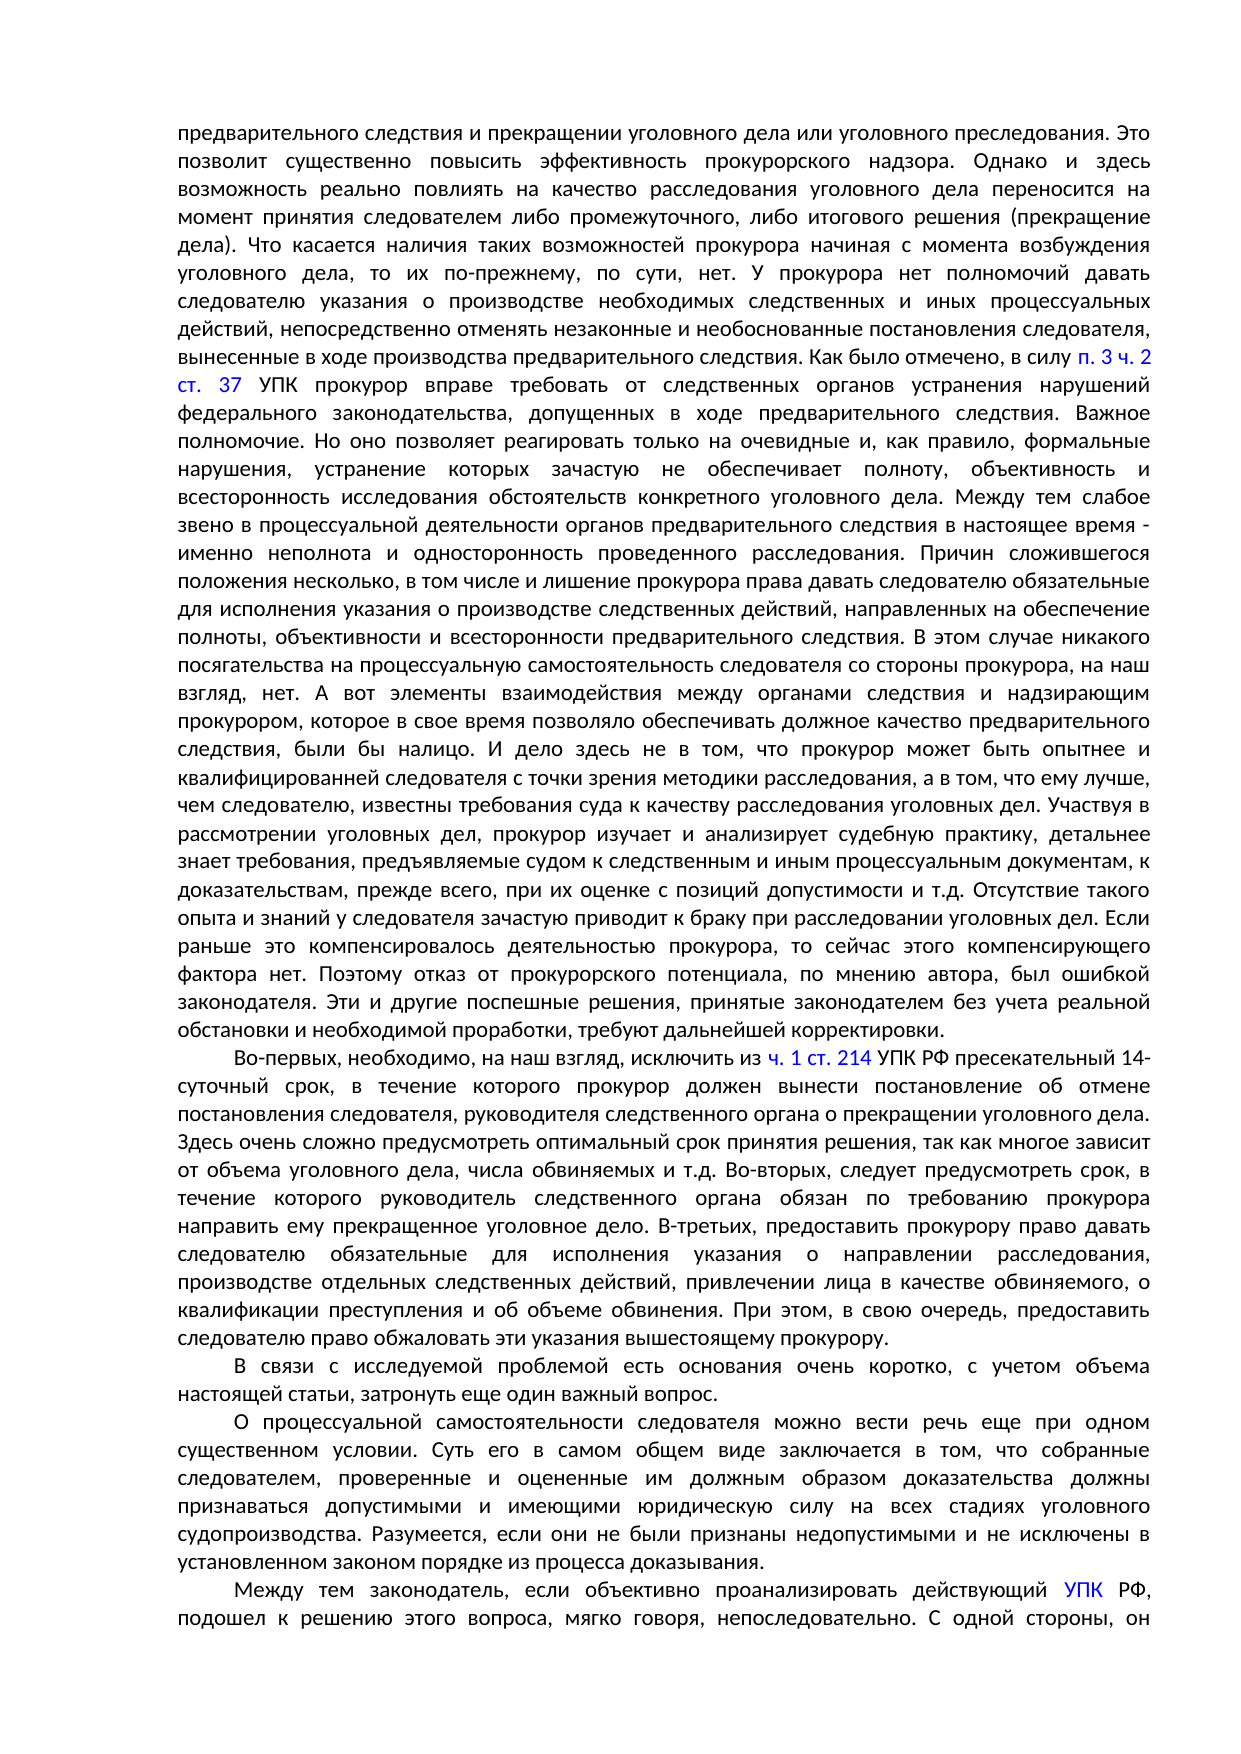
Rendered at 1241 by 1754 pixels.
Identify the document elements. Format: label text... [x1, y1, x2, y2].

text В связи с исследуемой проблемой есть основания очень коротко, с учетом объема настоящей статьи, затронуть еще один важный вопрос. [177, 1351, 1152, 1407]
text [177, 1575, 1152, 1631]
text Во-первых, необходимо, на наш взгляд, исключить из ч. 1 ст. 214 УПК РФ пресекательный 14-суточный срок, в течение которого прокурор должен вынести постановление об отмене постановления следователя, руководителя следственного органа о прекращении уголовного дела. Здесь очень сложно предусмотреть оптимальный срок принятия решения, так как многое зависит от объема уголовного дела, числа обвиняемых и т.д. Во-вторых, следует предусмотреть срок, в течение которого руководитель следственного органа обязан по требованию прокурора направить ему прекращенное уголовное дело. В-третьих, предоставить прокурору право давать следователю обязательные для исполнения указания о направлении расследования, производстве отдельных следственных действий, привлечении лица в качестве обвиняемого, о квалификации преступления и об объеме обвинения. При этом, в свою очередь, предоставить следователю право обжаловать эти указания вышестоящему прокурору. [177, 1043, 1152, 1351]
text О процессуальной самостоятельности следователя можно вести речь еще при одном существенном условии. Суть его в самом общем виде заключается в том, что собранные следователем, проверенные и оцененные им должным образом доказательства должны признаваться допустимыми и имеющими юридическую силу на всех стадиях уголовного судопроизводства. Разумеется, если они не были признаны недопустимыми и не исключены в установленном законом порядке из процесса доказывания. [177, 1407, 1152, 1575]
